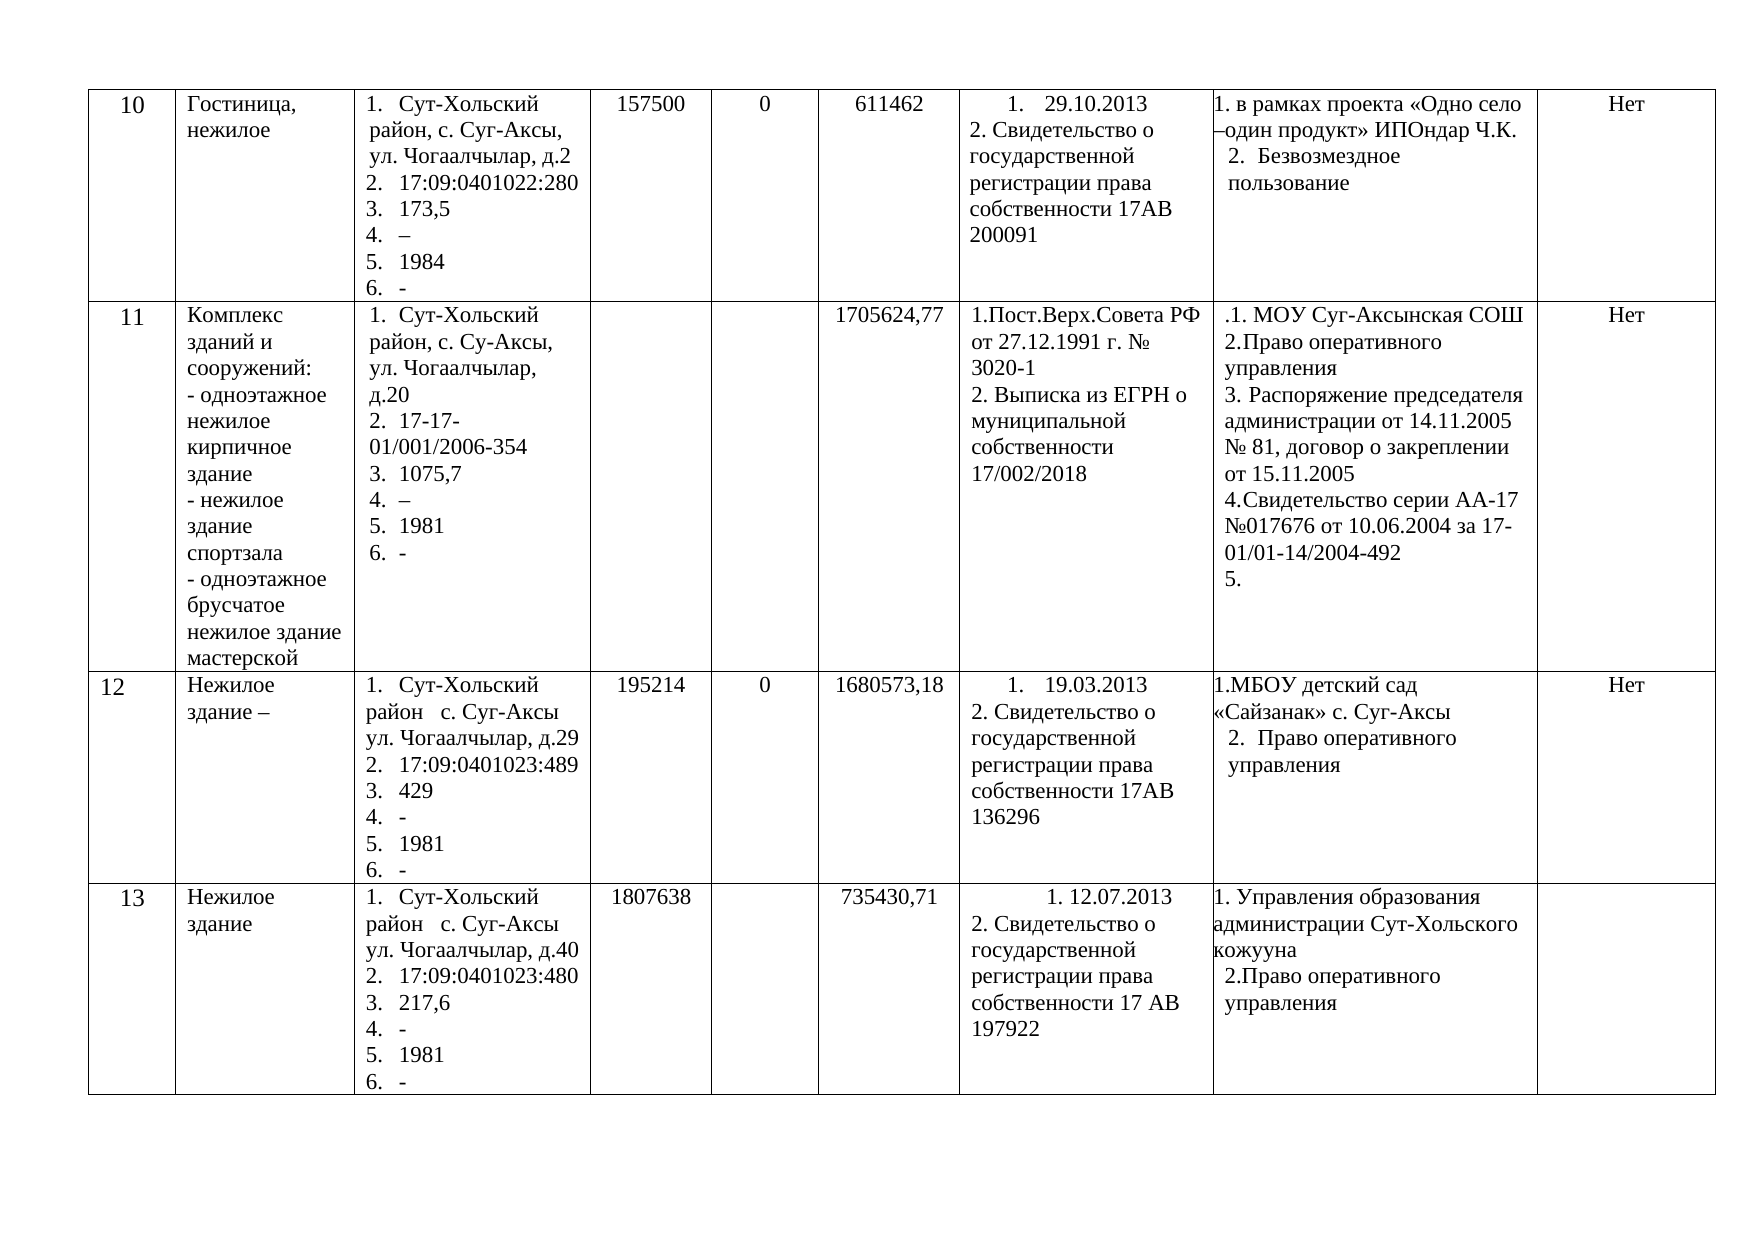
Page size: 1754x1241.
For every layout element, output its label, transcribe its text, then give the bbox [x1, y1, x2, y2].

table_cell 10 [89, 90, 175, 301]
table_cell 1680573,18 [819, 672, 959, 882]
table_cell Комплекс зданий и сооружений: - одноэтажное нежилое кирпичное здание - нежилое здание спортзала - одноэтажное брусчатое нежилое здание мастерской [176, 302, 354, 671]
table_cell 13 [89, 884, 175, 1094]
table_cell 157500 [591, 90, 711, 301]
table_cell [712, 884, 818, 1094]
table_cell Сут-Хольский район, с. Су-Аксы, ул. Чогаалчылар, д.20 17-17-01/001/2006-354 1075,7 – 1981 - [355, 302, 590, 671]
table_cell 12 [89, 672, 175, 882]
table_cell 735430,71 [819, 884, 959, 1094]
table_cell 1. в рамках проекта «Одно село –один продукт» ИПОндар Ч.К. Безвозмездное пользование [1214, 90, 1537, 301]
table_cell 195214 [591, 672, 711, 882]
table_cell 0 [712, 90, 818, 301]
table_cell 1.МБОУ детский сад «Сайзанак» с. Суг-Аксы Право оперативного управления [1214, 672, 1537, 882]
table_cell 19.03.2013 2. Свидетельство о государственной регистрации права собственности 17АВ 136296 [960, 672, 1213, 882]
table_cell .1. МОУ Суг-Аксынская СОШ 2. Право оперативного управления 3. Распоряжение председателя администрации от 14.11.2005 № 81, договор о закреплении от 15.11.2005 4. Свидетельство серии АА-17 №017676 от 10.06.2004 за 17-01/01-14/2004-492 5. [1214, 302, 1537, 671]
table_cell Нет [1538, 672, 1715, 882]
table_cell 611462 [819, 90, 959, 301]
table_cell Нет [1538, 302, 1715, 671]
table_cell [591, 302, 711, 671]
table_cell [712, 302, 818, 671]
table_cell 0 [712, 672, 818, 882]
table_cell 1.Пост.Верх.Совета РФ от 27.12.1991 г. № 3020-1 2. Выписка из ЕГРН о муниципальной собственности 17/002/2018 [960, 302, 1213, 671]
table_cell Нет [1538, 90, 1715, 301]
table_cell 11 [89, 302, 175, 671]
table_cell [1538, 884, 1715, 1094]
table_cell 1807638 [591, 884, 711, 1094]
table_cell 1. 12.07.2013 2. Свидетельство о государственной регистрации права собственности 17 АВ 197922 [960, 884, 1213, 1094]
table_cell Нежилое здание [176, 884, 354, 1094]
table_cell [1214, 884, 1537, 1094]
table_cell 1705624,77 [819, 302, 959, 671]
table_cell Сут-Хольский район, с. Суг-Аксы, ул. Чогаалчылар, д.2 17:09:0401022:280 173,5 – 1984 - [355, 90, 590, 301]
table_cell 29.10.2013 2. Свидетельство о государственной регистрации права собственности 17АВ 200091 [960, 90, 1213, 301]
table_cell Нежилое здание – [176, 672, 354, 882]
table_cell Гостиница, нежилое [176, 90, 354, 301]
table_cell Сут-Хольский район с. Суг-Аксы ул. Чогаалчылар, д.40 17:09:0401023:480 217,6 - 1981 - [355, 884, 590, 1094]
table_cell Сут-Хольский район с. Суг-Аксы ул. Чогаалчылар, д.29 17:09:0401023:489 429 - 1981 - [355, 672, 590, 882]
